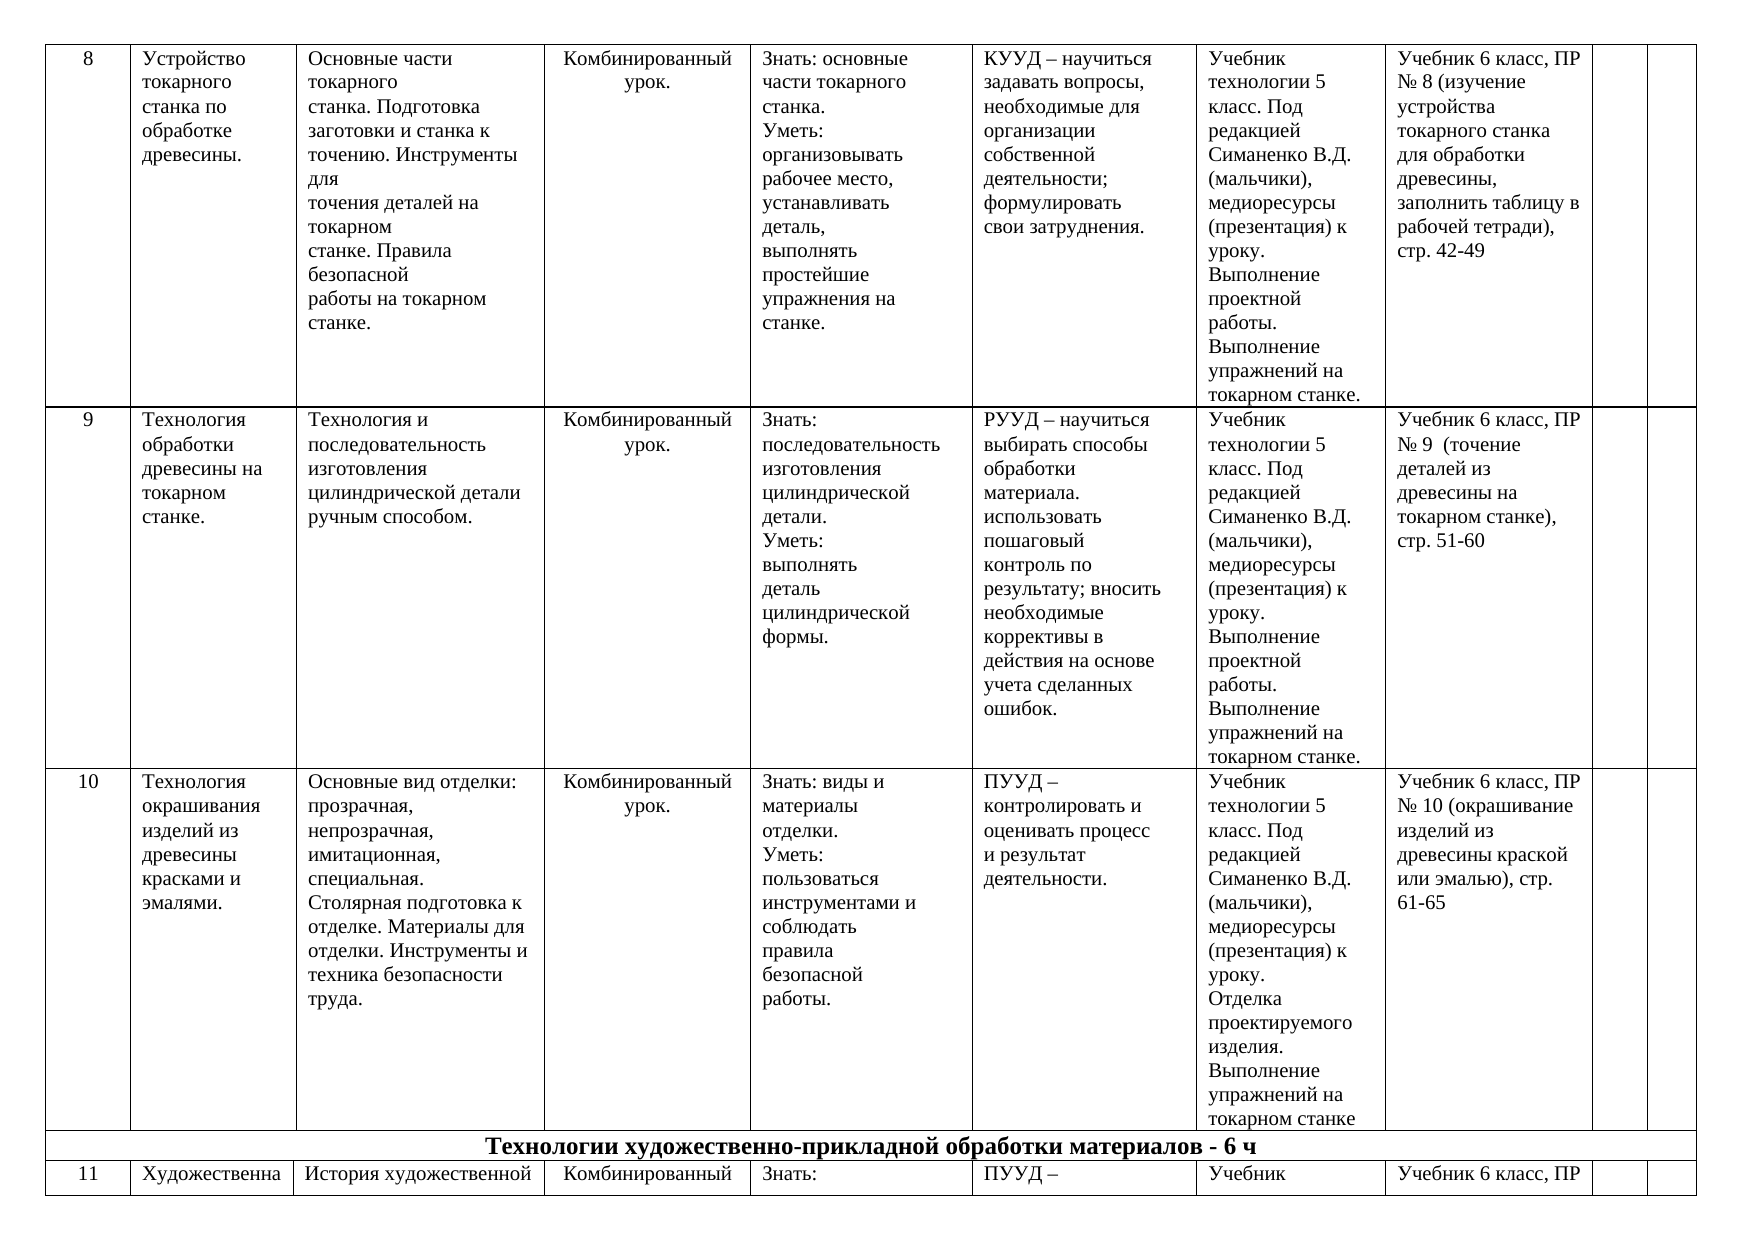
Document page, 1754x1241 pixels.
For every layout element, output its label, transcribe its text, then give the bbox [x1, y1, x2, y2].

table_cell Устройство токарного станка по обработке древесины. [131, 45, 296, 406]
table_cell Знать: последовательность изготовления цилиндрической детали. Уметь: выполнять деталь цилиндрической формы. [751, 408, 972, 768]
table_cell [1593, 408, 1647, 768]
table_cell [545, 1161, 750, 1195]
table_cell КУУД – научиться задавать вопросы, необходимые для организации собственной деятельности; формулировать свои затруднения. [973, 45, 1196, 406]
table_cell Учебник 6 класс, ПР № 9 (точение деталей из древесины на токарном станке), стр. 51-60 [1386, 408, 1592, 768]
table_cell РУУД – научиться выбирать способы обработки материала. использовать пошаговый контроль по результату; вносить необходимые коррективы в действия на основе учета сделанных ошибок. [973, 408, 1196, 768]
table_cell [294, 1161, 544, 1195]
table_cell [1386, 1161, 1592, 1195]
table_cell Основные части токарного станка. Подготовка заготовки и станка к точению. Инструменты для точения деталей на токарном станке. Правила безопасной работы на токарном станке. [297, 45, 544, 406]
table_cell Знать: основные части токарного станка. Уметь: организовывать рабочее место, устанавливать деталь, выполнять простейшие упражнения на станке. [751, 45, 972, 406]
table_cell Технологии художественно-прикладной обработки материалов - 6 ч [46, 1131, 1696, 1160]
table_cell [1593, 1161, 1647, 1195]
table_cell [1593, 769, 1647, 1130]
table_cell Комбинированный урок. [545, 769, 750, 1130]
table_cell Технология обработки древесины на токарном станке. [131, 408, 296, 768]
table_cell Учебник технологии 5 класс. Под редакцией Симаненко В.Д. (мальчики), медиоресурсы (презентация) к уроку. Отделка проектируемого изделия. Выполнение упражнений на токарном станке [1197, 769, 1385, 1130]
table_cell 11 [46, 1161, 130, 1195]
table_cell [1197, 1161, 1385, 1195]
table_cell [973, 1161, 1196, 1195]
table_cell [1648, 408, 1696, 768]
table_cell [1648, 769, 1696, 1130]
table_cell Учебник 6 класс, ПР № 10 (окрашивание изделий из древесины краской или эмалью), стр. 61-65 [1386, 769, 1592, 1130]
table_cell ПУУД – контролировать и оценивать процесс и результат деятельности. [973, 769, 1196, 1130]
table_cell 9 [46, 408, 130, 768]
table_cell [751, 1161, 972, 1195]
table_cell [1648, 1161, 1696, 1195]
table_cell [545, 45, 750, 406]
table_cell Комбинированный урок. [545, 408, 750, 768]
table_cell Основные вид отделки: прозрачная, непрозрачная, имитационная, специальная. Столярная подготовка к отделке. Материалы для отделки. Инструменты и техника безопасности труда. [297, 769, 544, 1130]
table_cell Знать: виды и материалы отделки. Уметь: пользоваться инструментами и соблюдать правила безопасной работы. [751, 769, 972, 1130]
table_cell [131, 1161, 293, 1195]
table_cell [1593, 45, 1647, 406]
table_cell Технология окрашивания изделий из древесины красками и эмалями. [131, 769, 296, 1130]
table_cell Учебник 6 класс, ПР № 8 (изучение устройства токарного станка для обработки древесины, заполнить таблицу в рабочей тетради), стр. 42-49 [1386, 45, 1592, 406]
table_cell Технология и последовательность изготовления цилиндрической детали ручным способом. [297, 408, 544, 768]
table_cell Учебник технологии 5 класс. Под редакцией Симаненко В.Д. (мальчики), медиоресурсы (презентация) к уроку. Выполнение проектной работы. Выполнение упражнений на токарном станке. [1197, 45, 1385, 406]
table_cell [1648, 45, 1696, 406]
table_cell 10 [46, 769, 130, 1130]
table_cell Учебник технологии 5 класс. Под редакцией Симаненко В.Д. (мальчики), медиоресурсы (презентация) к уроку. Выполнение проектной работы. Выполнение упражнений на токарном станке. [1197, 408, 1385, 768]
table_cell 8 [46, 45, 130, 406]
